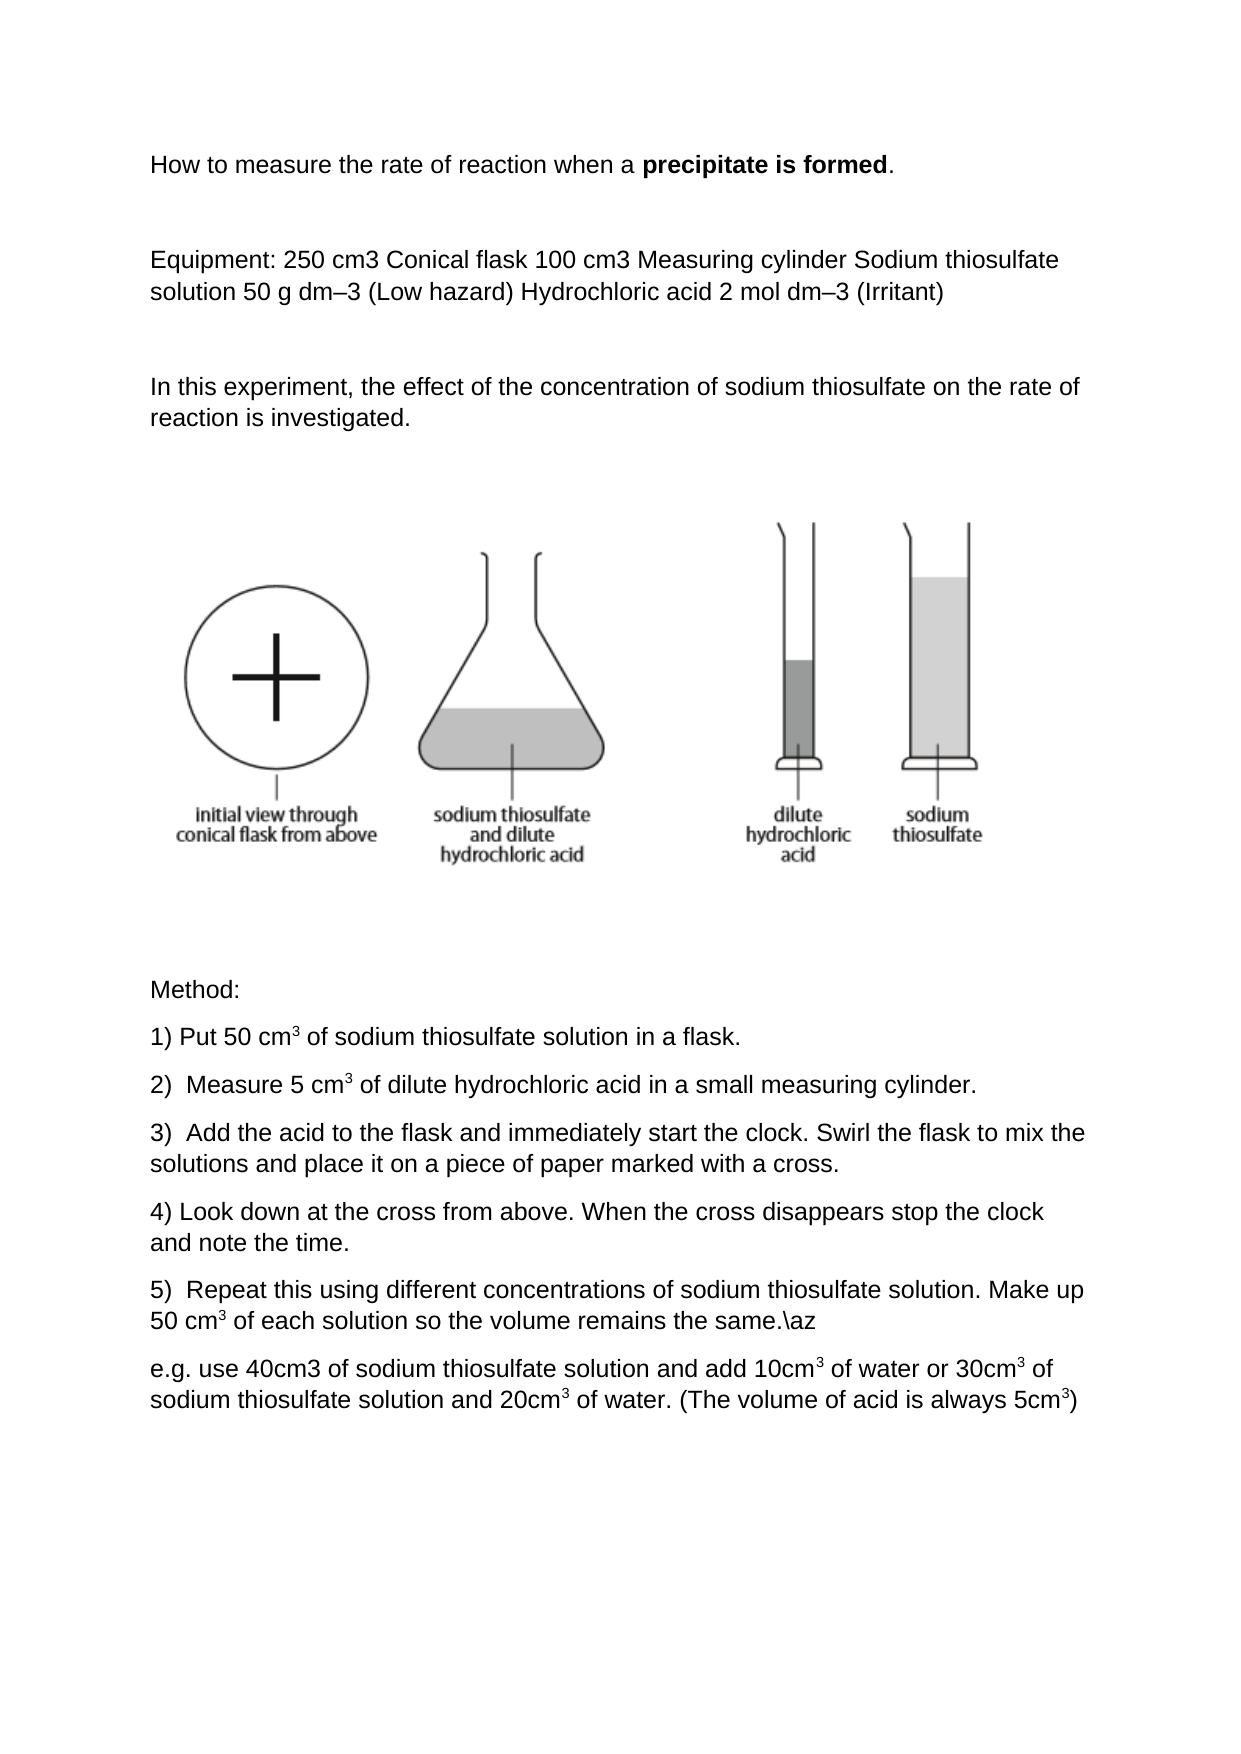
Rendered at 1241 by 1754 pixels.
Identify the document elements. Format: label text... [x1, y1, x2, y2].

text e.g. use 40cm3 of sodium thiosulfate solution and add 10cm3 of water or 30cm3 of sodium thiosulfate solution and 20cm3 of water. (The volume of acid is always 5cm3) [150, 1354, 1090, 1414]
text How to measure the rate of reaction when a precipitate is formed. [150, 150, 1090, 179]
text 4) Look down at the cross from above. When the cross disappears stop the clock and note the time. [150, 1197, 1090, 1256]
picture [150, 496, 1022, 892]
text 1) Put 50 cm3 of sodium thiosulfate solution in a flask. [150, 1022, 1090, 1051]
text 2) Measure 5 cm3 of dilute hydrochloric acid in a small measuring cylinder. [150, 1070, 1090, 1099]
text 5) Repeat this using different concentrations of sodium thiosulfate solution. Make up 50 cm3 of each solution so the volume remains the same.\az [150, 1275, 1090, 1335]
text Method: [150, 975, 1090, 1003]
text In this experiment, the effect of the concentration of sodium thiosulfate on the rate of reaction is investigated. [150, 372, 1090, 432]
text Equipment: 250 cm3 Conical flask 100 cm3 Measuring cylinder Sodium thiosulfate solution 50 g dm–3 (Low hazard) Hydrochloric acid 2 mol dm–3 (Irritant) [150, 245, 1090, 305]
text 3) Add the acid to the flask and immediately start the clock. Swirl the flask to mix the solutions and place it on a piece of paper marked with a cross. [150, 1118, 1090, 1178]
